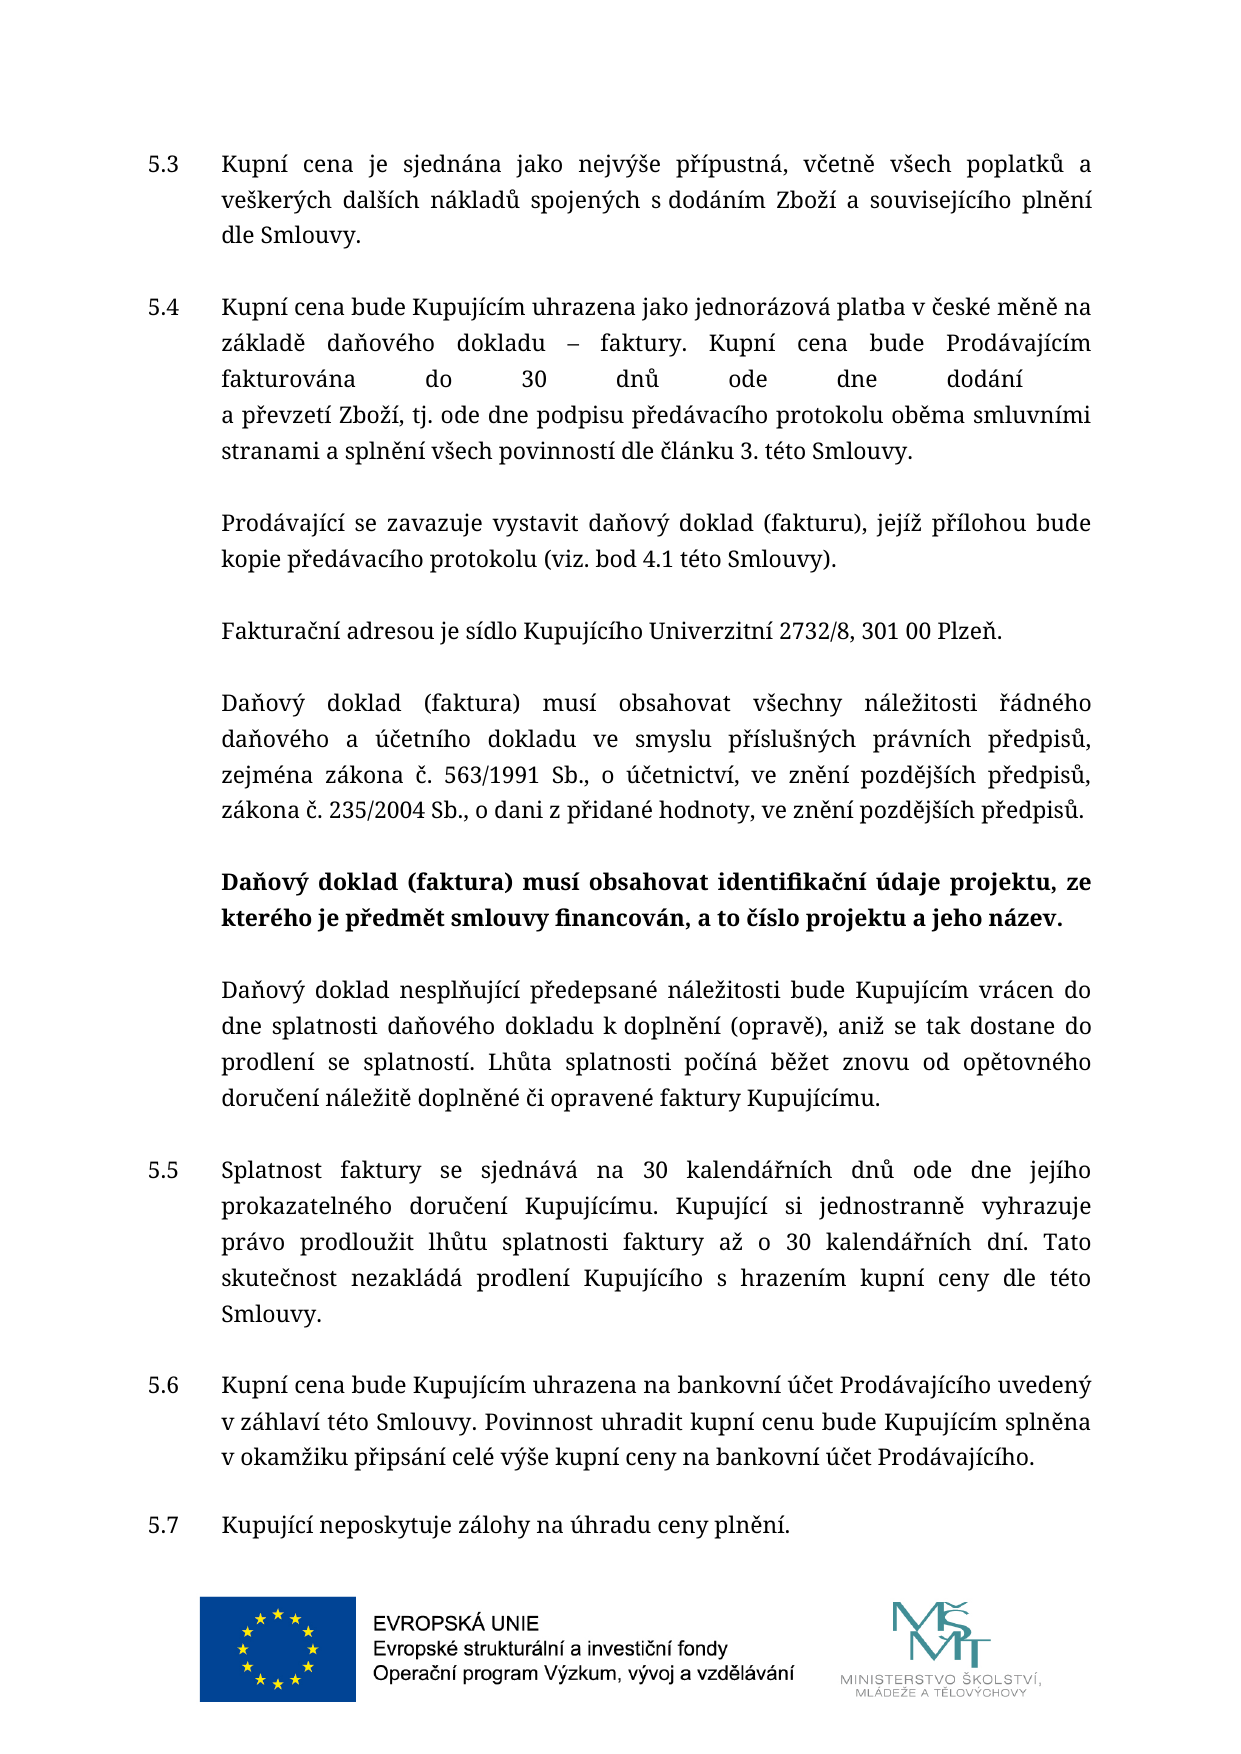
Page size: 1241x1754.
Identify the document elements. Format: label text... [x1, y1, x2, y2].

text Daňový doklad (faktura) musí obsahovat identifikační údaje projektu, ze kterého je předmět smlouvy financován, a to číslo projektu a jeho název. [221, 866, 1093, 933]
text 5.7 Kupující neposkytuje zálohy na úhradu ceny plnění. [148, 1509, 1093, 1541]
picture [147, 1544, 1093, 1754]
text Daňový doklad (faktura) musí obsahovat všechny náležitosti řádného daňového a účetního dokladu ve smyslu příslušných právních předpisů, zejména zákona č. 563/1991 Sb., o účetnictví, ve znění pozdějších předpisů, zákona č. 235/2004 Sb., o dani z přidané hodnoty, ve znění pozdějších předpisů. [221, 687, 1093, 826]
text 5.3 Kupní cena je sjednána jako nejvýše přípustná, včetně všech poplatků a veškerých dalších nákladů spojených s dodáním Zboží a souvisejícího plnění dle Smlouvy. [148, 148, 1093, 251]
text 5.4 Kupní cena bude Kupujícím uhrazena jako jednorázová platba v české měně na základě daňového dokladu – faktury. Kupní cena bude Prodávajícím fakturována do 30 dnů ode dne dodání a převzetí Zboží, tj. ode dne podpisu předávacího protokolu oběma smluvními stranami a splnění všech povinností dle článku 3. této Smlouvy. [148, 291, 1093, 466]
text Fakturační adresou je sídlo Kupujícího Univerzitní 2732/8, 301 00 Plzeň. [221, 615, 1093, 646]
text Prodávající se zavazuje vystavit daňový doklad (fakturu), jejíž přílohou bude kopie předávacího protokolu (viz. bod 4.1 této Smlouvy). [221, 507, 1093, 574]
text Daňový doklad nesplňující předepsané náležitosti bude Kupujícím vrácen do dne splatnosti daňového dokladu k doplnění (opravě), aniž se tak dostane do prodlení se splatností. Lhůta splatnosti počíná běžet znovu od opětovného doručení náležitě doplněné či opravené faktury Kupujícímu. [221, 974, 1093, 1113]
text 5.6 Kupní cena bude Kupujícím uhrazena na bankovní účet Prodávajícího uvedený v záhlaví této Smlouvy. Povinnost uhradit kupní cenu bude Kupujícím splněna v okamžiku připsání celé výše kupní ceny na bankovní účet Prodávajícího. [148, 1369, 1093, 1473]
text 5.5 Splatnost faktury se sjednává na 30 kalendářních dnů ode dne jejího prokazatelného doručení Kupujícímu. Kupující si jednostranně vyhrazuje právo prodloužit lhůtu splatnosti faktury až o 30 kalendářních dní. Tato skutečnost nezakládá prodlení Kupujícího s hrazením kupní ceny dle této Smlouvy. [148, 1154, 1093, 1329]
